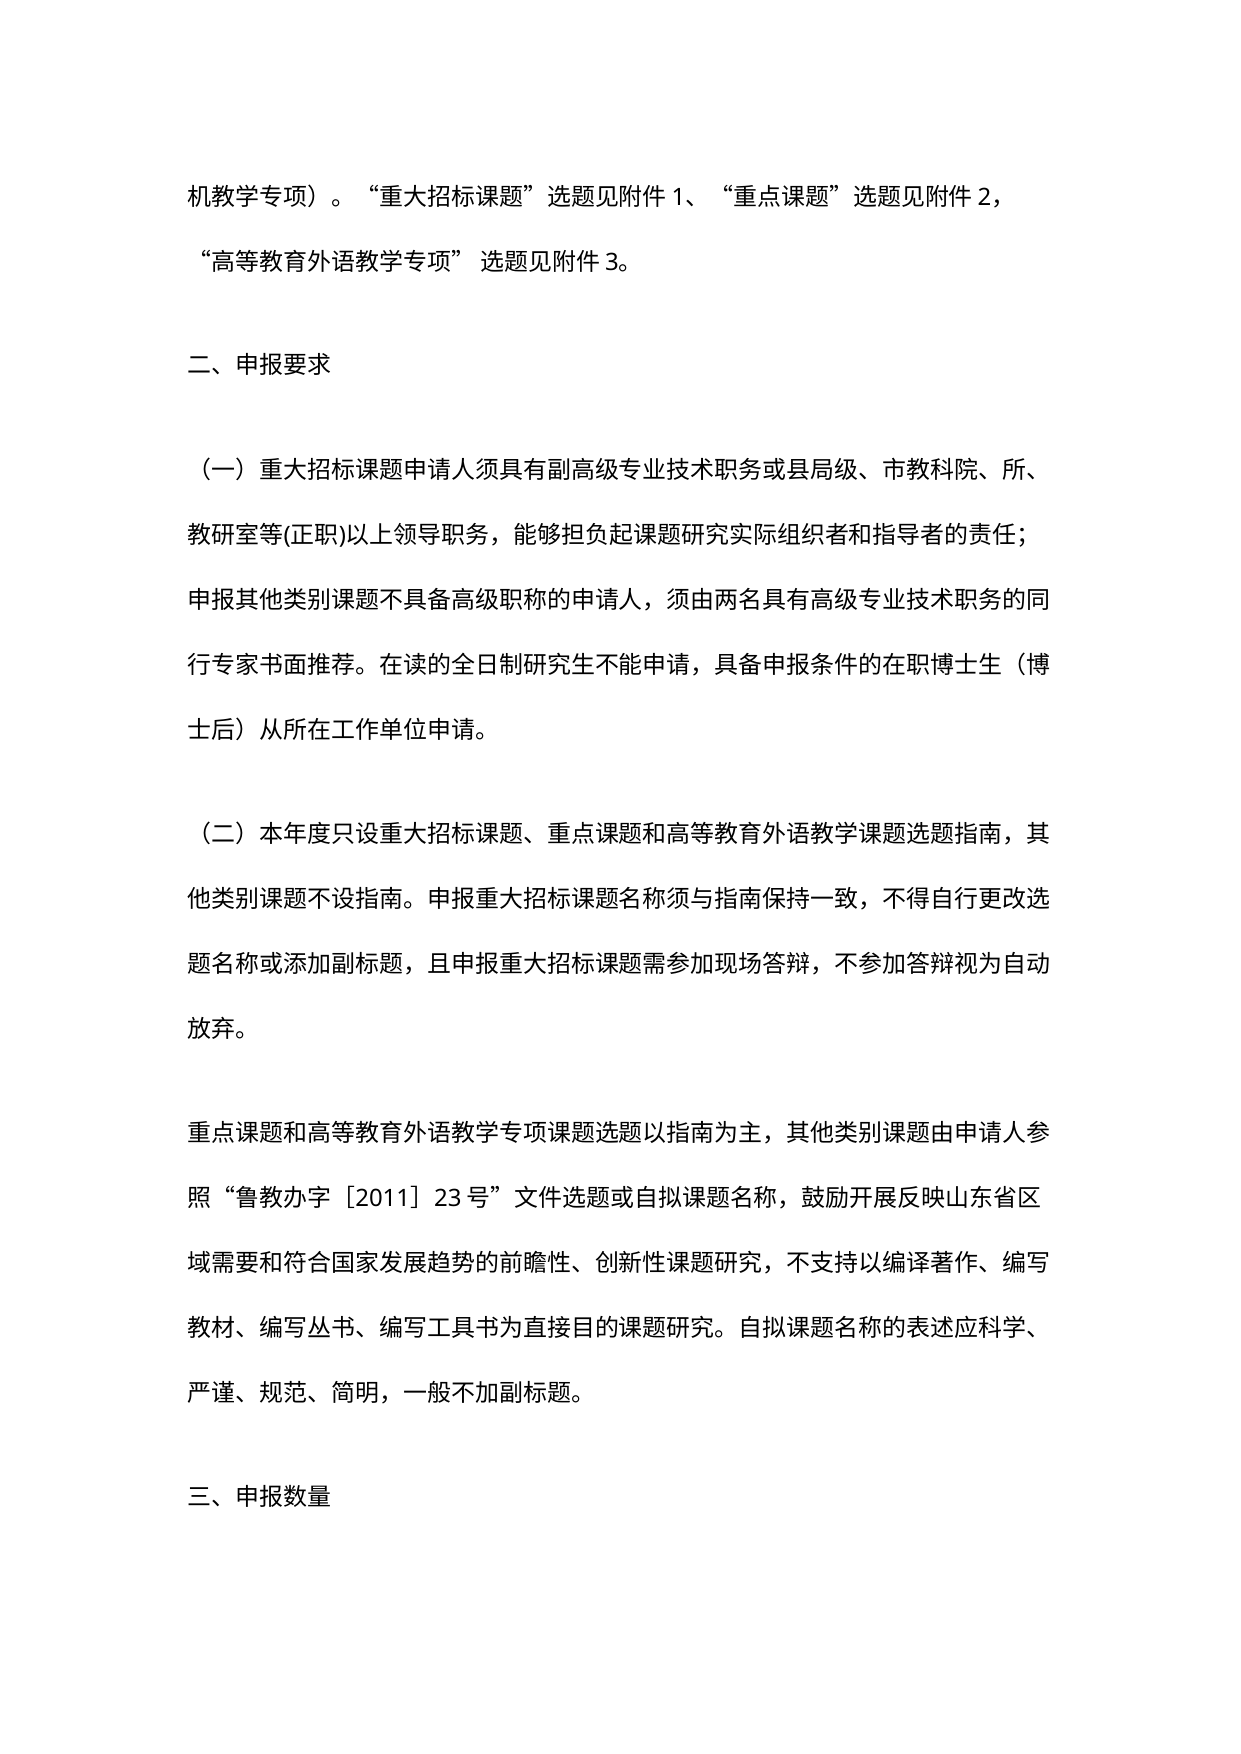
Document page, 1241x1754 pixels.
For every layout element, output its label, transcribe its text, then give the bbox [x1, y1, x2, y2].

text （一）重大招标课题申请人须具有副高级专业技术职务或县局级、市教科院、所、教研室等(正职)以上领导职务，能够担负起课题研究实际组织者和指导者的责任；申报其他类别课题不具备高级职称的申请人，须由两名具有高级专业技术职务的同行专家书面推荐。在读的全日制研究生不能申请，具备申报条件的在职博士生（博士后）从所在工作单位申请。 [187, 435, 1053, 760]
text 二、申报要求 [187, 331, 1053, 396]
text 三、申报数量 [187, 1462, 1053, 1527]
text 重点课题和高等教育外语教学专项课题选题以指南为主，其他类别课题由申请人参照“鲁教办字［2011］23号”文件选题或自拟课题名称，鼓励开展反映山东省区域需要和符合国家发展趋势的前瞻性、创新性课题研究，不支持以编译著作、编写教材、编写丛书、编写工具书为直接目的课题研究。自拟课题名称的表述应科学、严谨、规范、简明，一般不加副标题。 [187, 1098, 1053, 1423]
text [187, 162, 1053, 292]
text （二）本年度只设重大招标课题、重点课题和高等教育外语教学课题选题指南，其他类别课题不设指南。申报重大招标课题名称须与指南保持一致，不得自行更改选题名称或添加副标题，且申报重大招标课题需参加现场答辩，不参加答辩视为自动放弃。 [187, 799, 1053, 1059]
